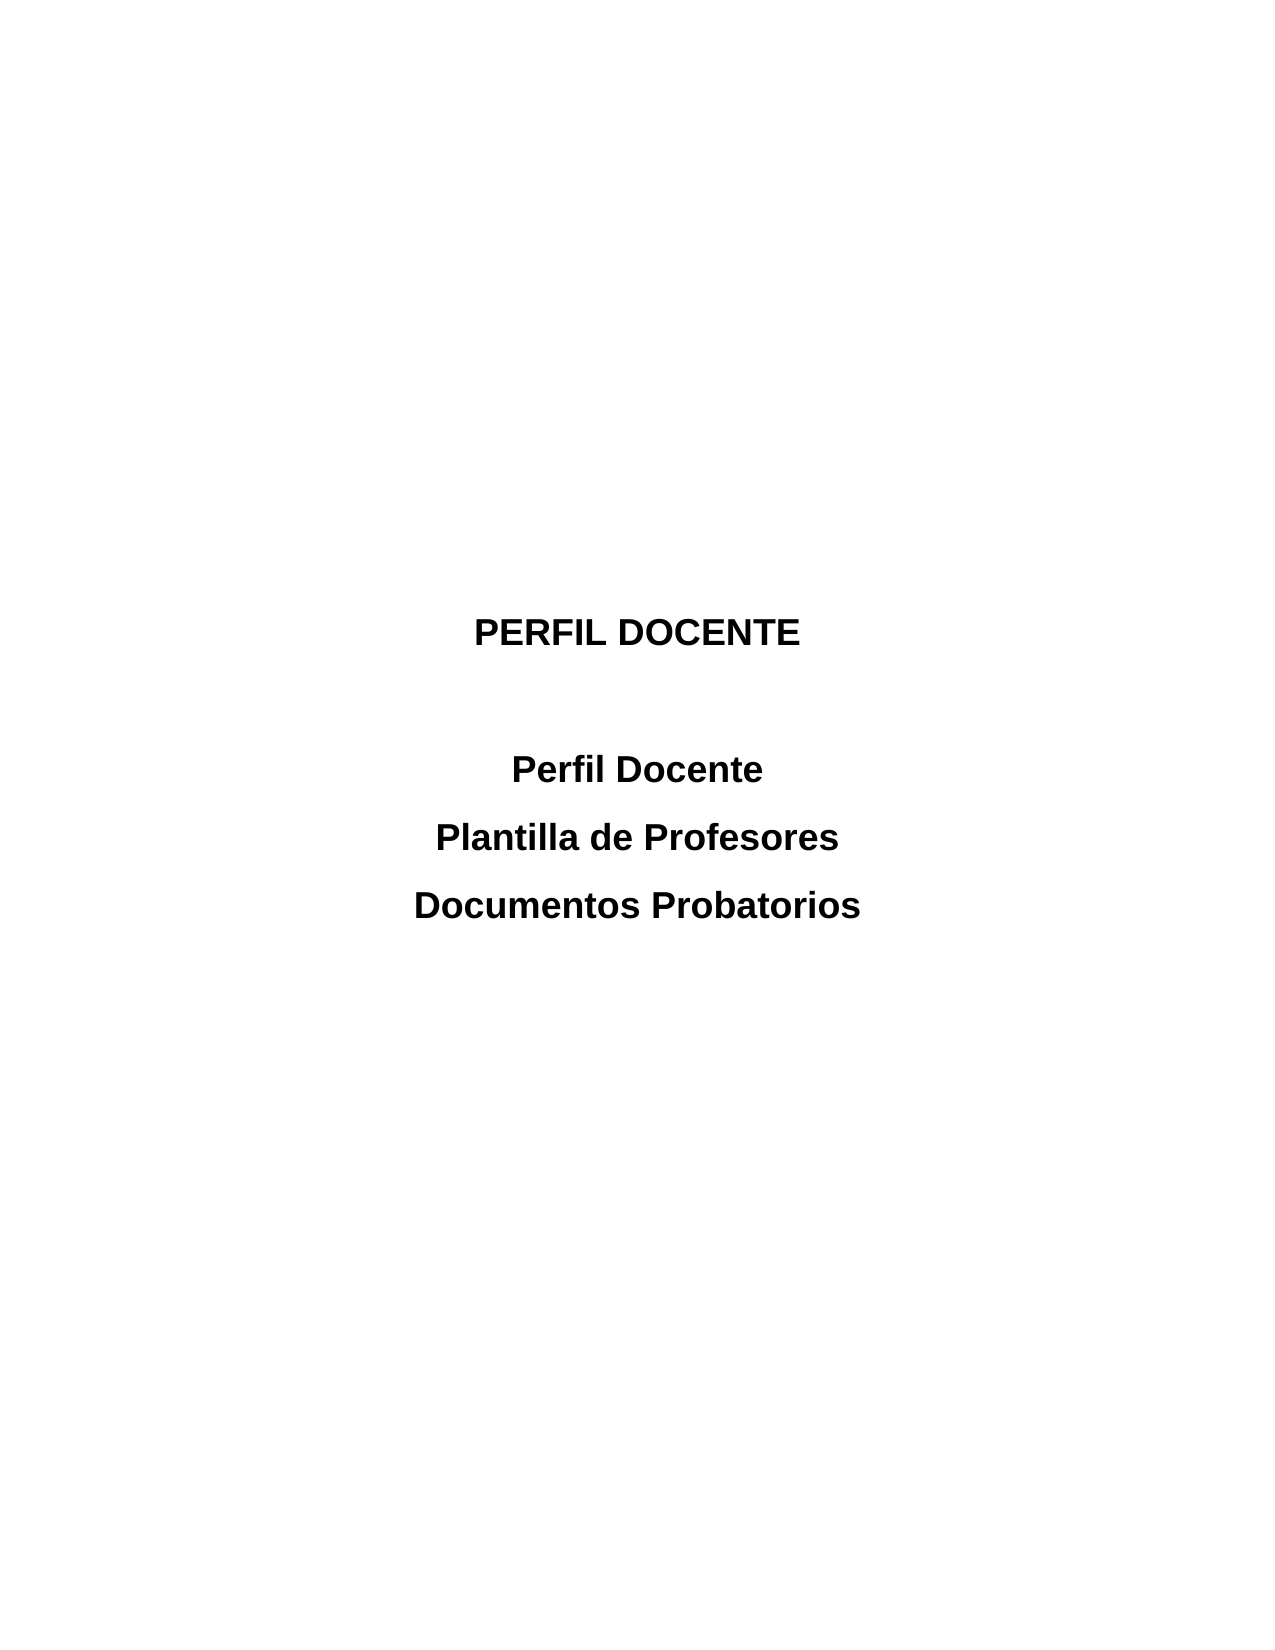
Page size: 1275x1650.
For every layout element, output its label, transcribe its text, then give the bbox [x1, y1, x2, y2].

text Plantilla de Profesores [177, 815, 1098, 858]
text Documentos Probatorios [177, 883, 1098, 926]
text PERFIL DOCENTE [177, 611, 1098, 654]
text Perfil Docente [177, 747, 1098, 790]
